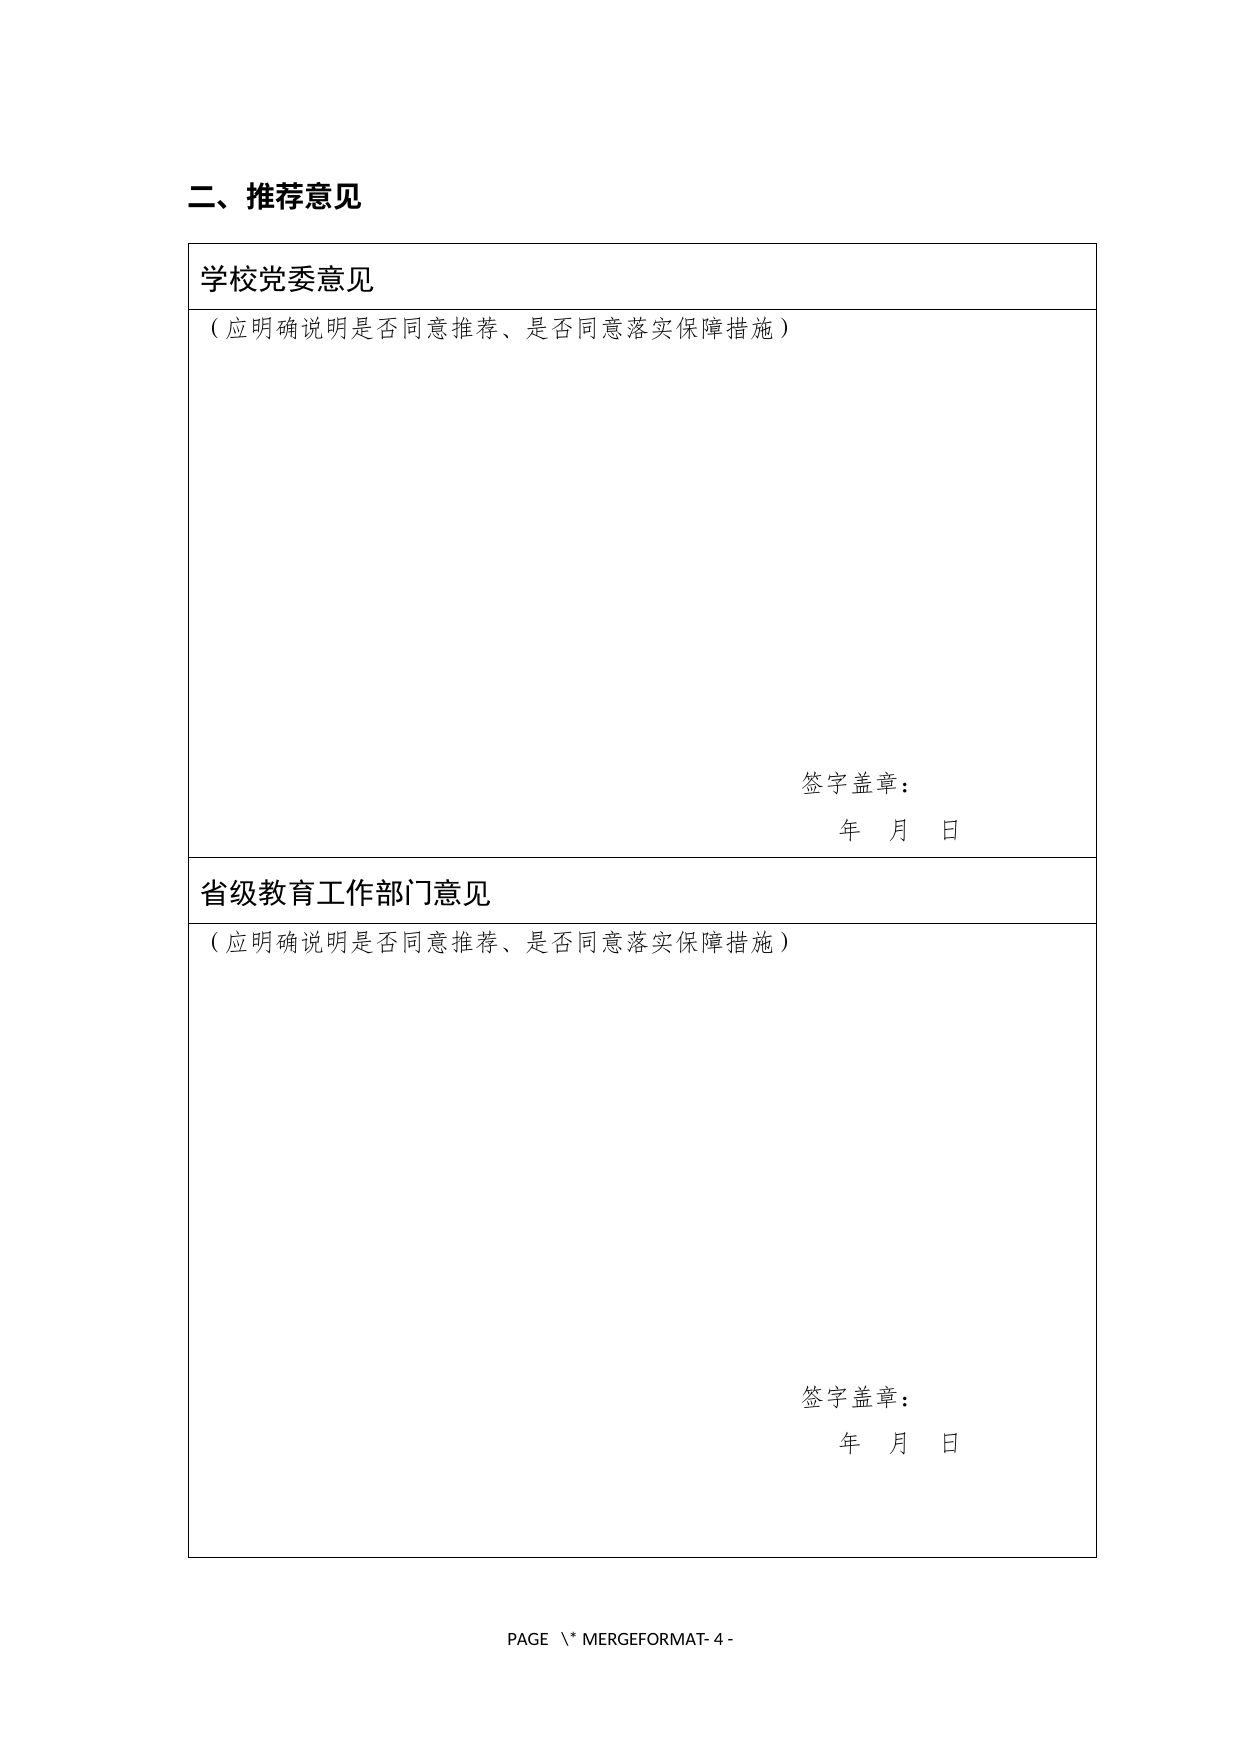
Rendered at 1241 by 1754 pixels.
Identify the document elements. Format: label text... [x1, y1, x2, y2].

table_cell （应明确说明是否同意推荐、是否同意落实保障措施） 签字盖章： 年 月 日 [189, 310, 1096, 857]
text 二、推荐意见 [187, 162, 1053, 227]
table_cell （应明确说明是否同意推荐、是否同意落实保障措施） 签字盖章： 年 月 日 [189, 924, 1096, 1557]
table_header 学校党委意见 [189, 244, 1096, 309]
table_cell 省级教育工作部门意见 [189, 858, 1096, 923]
